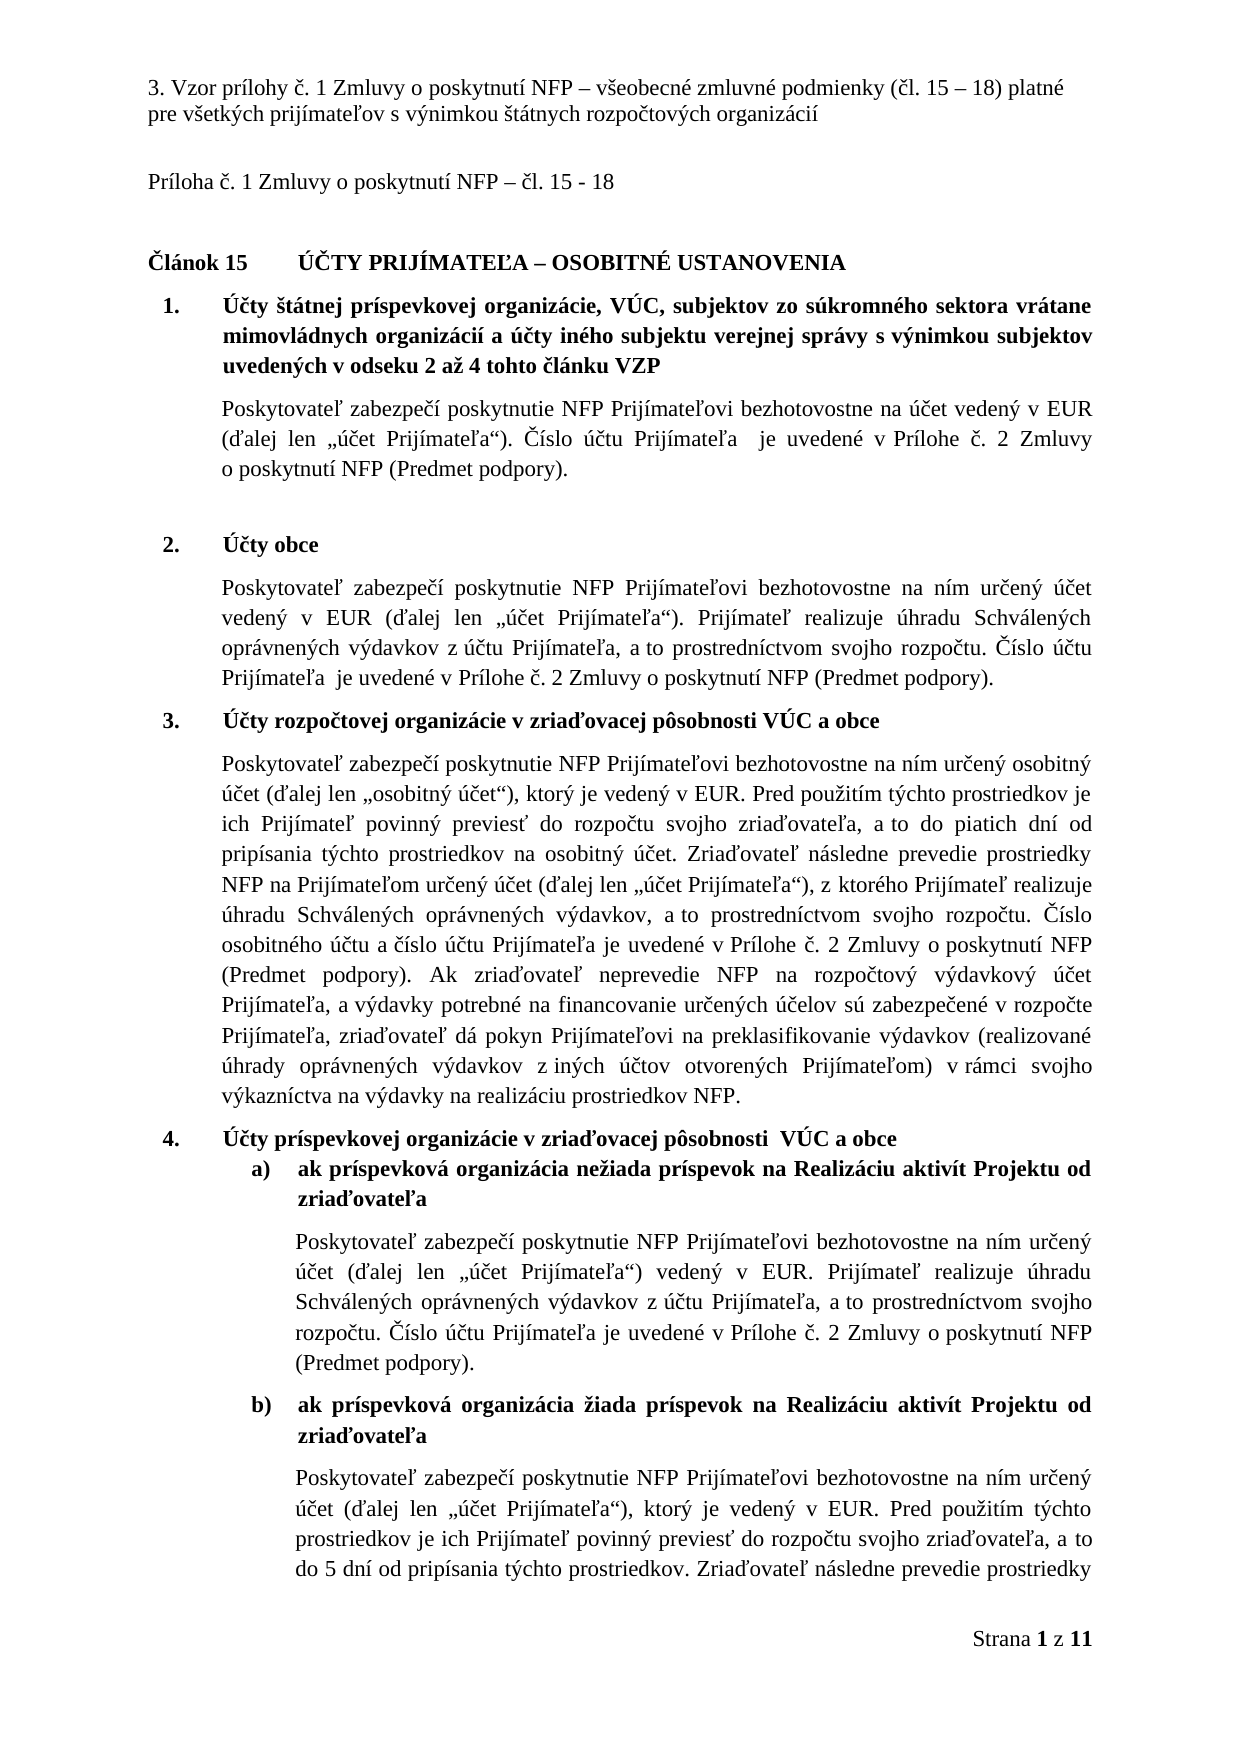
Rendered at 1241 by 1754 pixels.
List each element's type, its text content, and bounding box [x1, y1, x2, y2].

list Účty rozpočtovej organizácie v zriaďovacej pôsobnosti VÚC a obce [162, 707, 1092, 733]
list Účty príspevkovej organizácie v zriaďovacej pôsobnosti VÚC a obce [162, 1125, 1092, 1151]
text Článok 15 ÚČtY PrijímateľA – OSOBITNÉ USTANOVENIA [148, 249, 1092, 275]
text Poskytovateľ zabezpečí poskytnutie NFP Prijímateľovi bezhotovostne na ním určený osobitný účet (ďalej len „osobitný účet“), ktorý je vedený v EUR. Pred použitím týchto prostriedkov je ich Prijímateľ povinný previesť do rozpočtu svojho zriaďovateľa, a to do piatich dní od pripísania týchto prostriedkov na osobitný účet. Zriaďovateľ následne prevedie prostriedky NFP na Prijímateľom určený účet (ďalej len „účet Prijímateľa“), z ktorého Prijímateľ realizuje úhradu Schválených oprávnených výdavkov, a to prostredníctvom svojho rozpočtu. Číslo osobitného účtu a číslo účtu Prijímateľa je uvedené v Prílohe č. 2 Zmluvy o poskytnutí NFP (Predmet podpory). Ak zriaďovateľ neprevedie NFP na rozpočtový výdavkový účet Prijímateľa, a výdavky potrebné na financovanie určených účelov sú zabezpečené v rozpočte Prijímateľa, zriaďovateľ dá pokyn Prijímateľovi na preklasifikovanie výdavkov (realizované úhrady oprávnených výdavkov z iných účtov otvorených Prijímateľom) v rámci svojho výkazníctva na výdavky na realizáciu prostriedkov NFP. [221, 750, 1092, 1108]
text Poskytovateľ zabezpečí poskytnutie NFP Prijímateľovi bezhotovostne na ním určený účet (ďalej len „účet Prijímateľa“) vedený v EUR. Prijímateľ realizuje úhradu Schválených oprávnených výdavkov z účtu Prijímateľa, a to prostredníctvom svojho rozpočtu. Číslo účtu Prijímateľa je uvedené v Prílohe č. 2 Zmluvy o poskytnutí NFP (Predmet podpory). [295, 1228, 1092, 1375]
list Účty obce [162, 531, 1092, 557]
list ak príspevková organizácia nežiada príspevok na Realizáciu aktivít Projektu od zriaďovateľa [251, 1155, 1092, 1212]
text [295, 1464, 1092, 1581]
text Príloha č. 1 Zmluvy o poskytnutí NFP – čl. 15 - 18 [148, 168, 1092, 194]
list Účty štátnej príspevkovej organizácie, VÚC, subjektov zo súkromného sektora vrátane mimovládnych organizácií a účty iného subjektu verejnej správy s výnimkou subjektov uvedených v odseku 2 až 4 tohto článku VZP [162, 292, 1092, 378]
text Poskytovateľ zabezpečí poskytnutie NFP Prijímateľovi bezhotovostne na ním určený účet vedený v EUR (ďalej len „účet Prijímateľa“). Prijímateľ realizuje úhradu Schválených oprávnených výdavkov z účtu Prijímateľa, a to prostredníctvom svojho rozpočtu. Číslo účtu Prijímateľa je uvedené v Prílohe č. 2 Zmluvy o poskytnutí NFP (Predmet podpory). [221, 574, 1092, 691]
text Poskytovateľ zabezpečí poskytnutie NFP Prijímateľovi bezhotovostne na účet vedený v EUR (ďalej len „účet Prijímateľa“). Číslo účtu Prijímateľa je uvedené v Prílohe č. 2 Zmluvy o poskytnutí NFP (Predmet podpory). [221, 395, 1092, 482]
list ak príspevková organizácia žiada príspevok na Realizáciu aktivít Projektu od zriaďovateľa [251, 1391, 1092, 1448]
